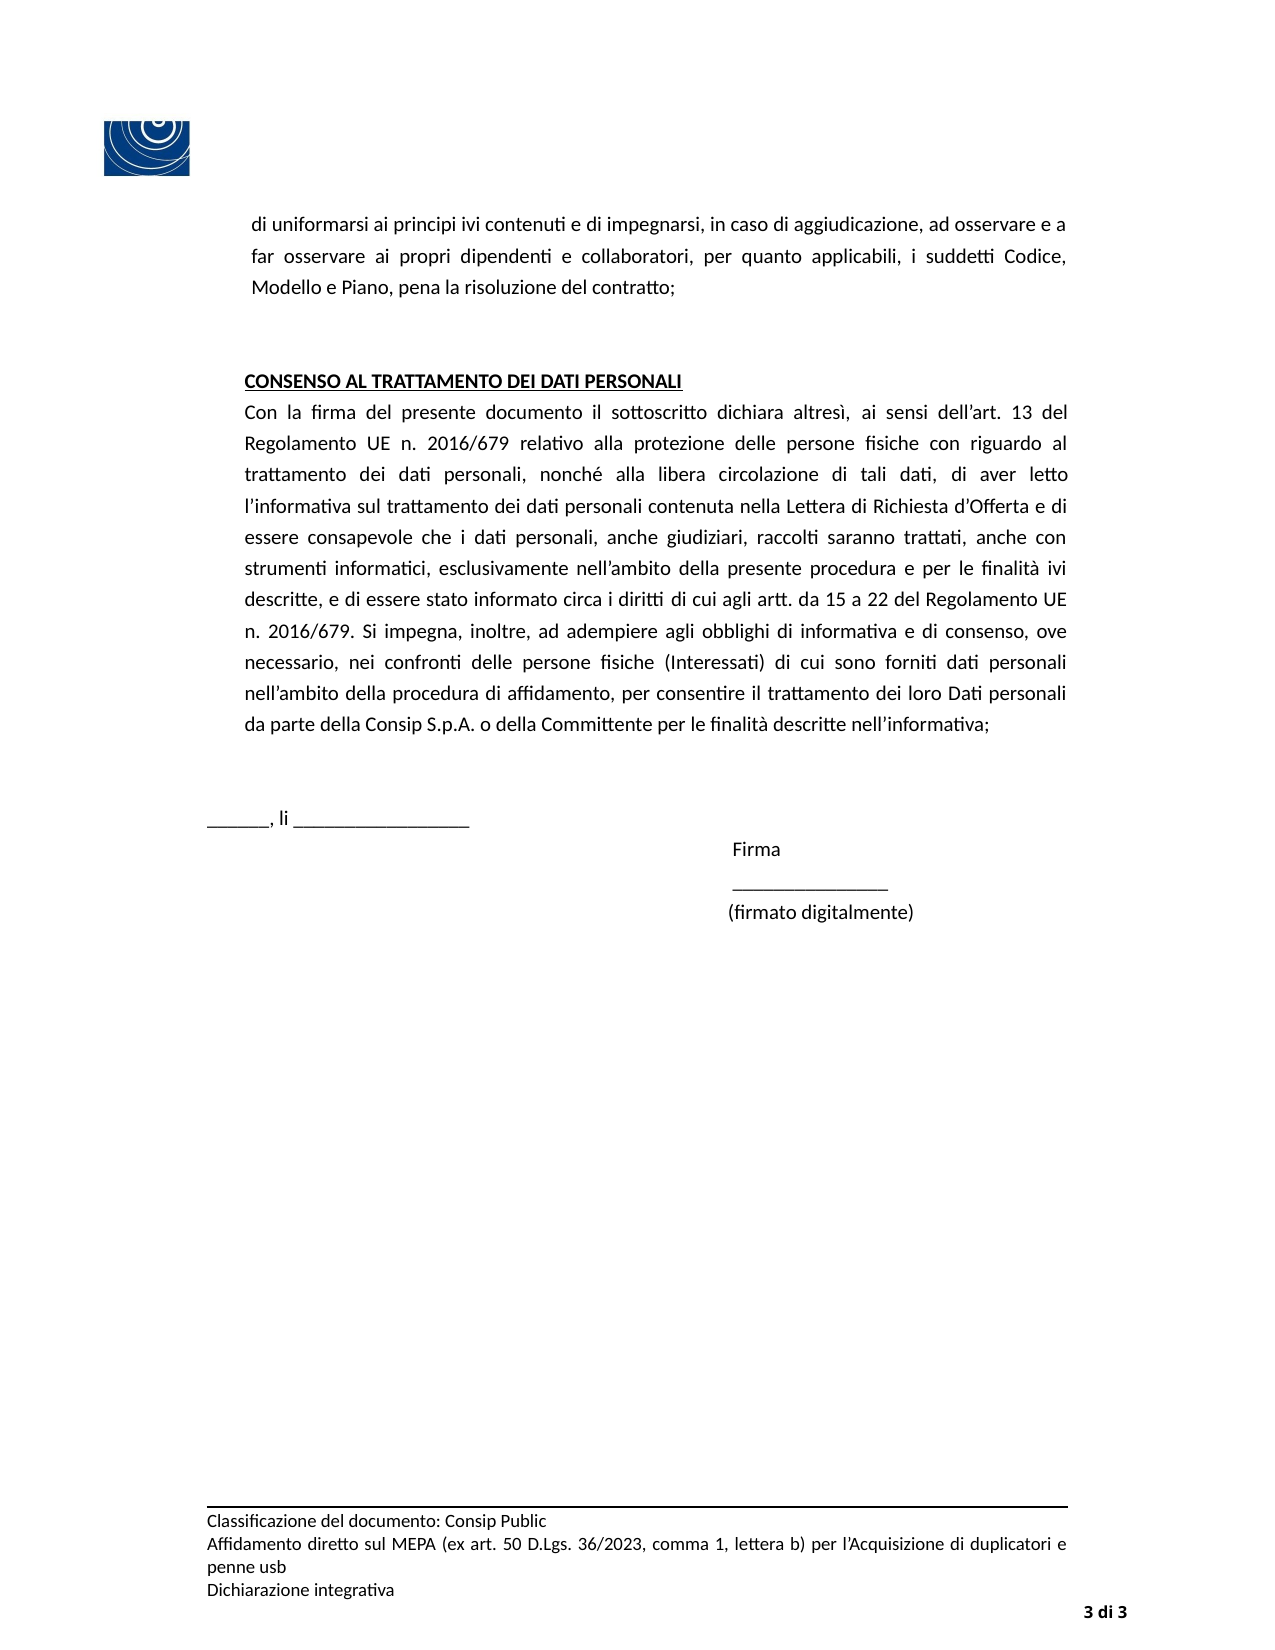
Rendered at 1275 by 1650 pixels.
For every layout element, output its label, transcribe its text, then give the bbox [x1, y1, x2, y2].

list CONSENSO AL TRATTAMENTO DEI DATI PERSONALI [244, 363, 1068, 394]
text (firmato digitalmente) [723, 894, 1068, 926]
text Firma [263, 832, 1068, 863]
picture [0, 0, 191, 176]
text _______________ [207, 863, 1068, 894]
text ______, li _________________ [207, 801, 1068, 832]
list Con la firma del presente documento il sottoscritto dichiara altresì, ai sensi dell’art. 13 del Regolamento UE n. 2016/679 relativo alla protezione delle persone fisiche con riguardo al trattamento dei dati personali, nonché alla libera circolazione di tali dati, di aver letto l’informativa sul trattamento dei dati personali contenuta nella Lettera di Richiesta d’Offerta e di essere consapevole che i dati personali, anche giudiziari, raccolti saranno trattati, anche con strumenti informatici, esclusivamente nell’ambito della presente procedura e per le finalità ivi descritte, e di essere stato informato circa i diritti di cui agli artt. da 15 a 22 del Regolamento UE n. 2016/679. Si impegna, inoltre, ad adempiere agli obblighi di informativa e di consenso, ove necessario, nei confronti delle persone fisiche (Interessati) di cui sono forniti dati personali nell’ambito della procedura di affidamento, per consentire il trattamento dei loro Dati personali da parte della Consip S.p.A. o della Committente per le finalità descritte nell’informativa; [244, 394, 1068, 738]
